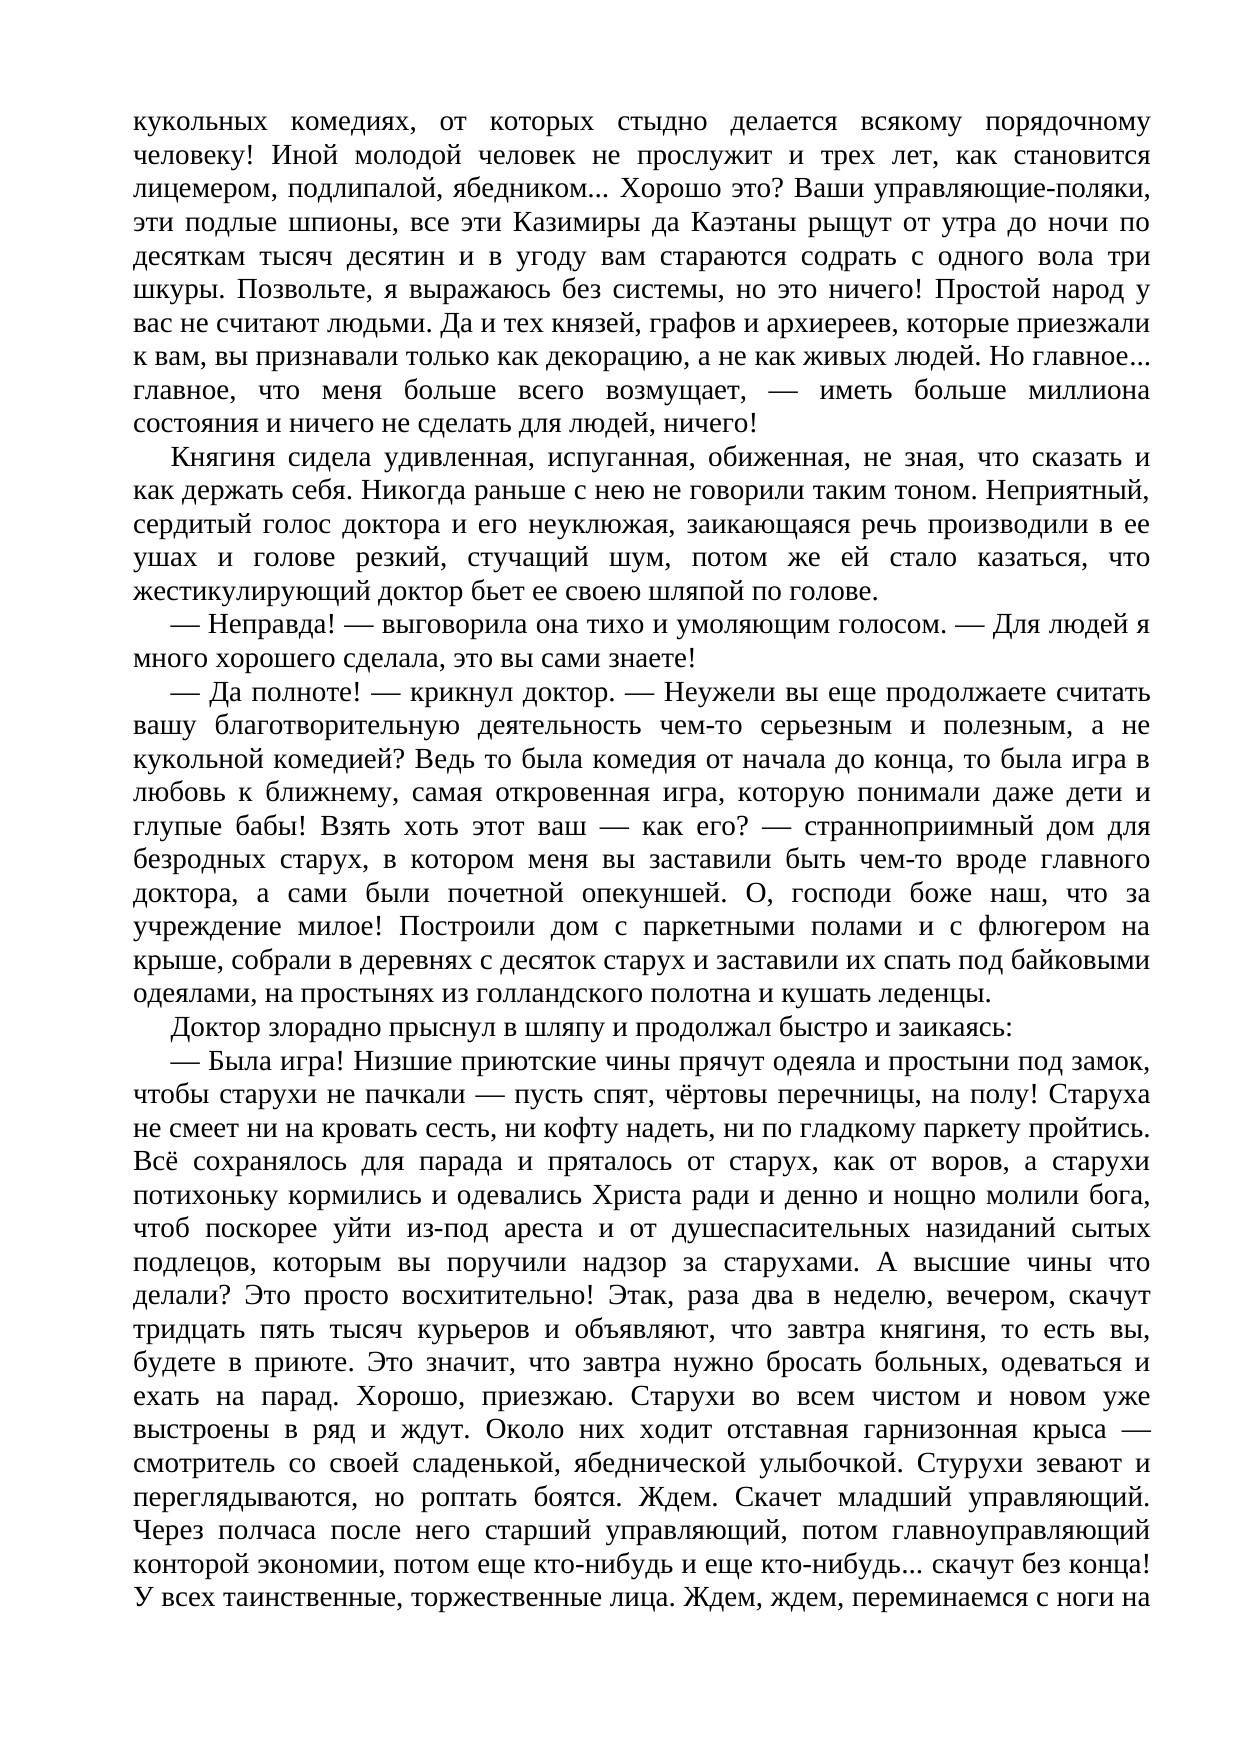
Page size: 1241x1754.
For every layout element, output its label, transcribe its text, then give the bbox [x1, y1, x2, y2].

text — Неправда! — выговорила она тихо и умоляющим голосом. — Для людей я много хорошего сделала, это вы сами знаете! [133, 607, 1152, 674]
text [133, 1043, 1152, 1613]
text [133, 103, 1152, 439]
text Княгиня сидела удивленная, испуганная, обиженная, не зная, что сказать и как держать себя. Никогда раньше с нею не говорили таким тоном. Неприятный, сердитый голос доктора и его неуклюжая, заикающаяся речь производили в ее ушах и голове резкий, стучащий шум, потом же ей стало казаться, что жестикулирующий доктор бьет ее своею шляпой по голове. [133, 439, 1152, 607]
text Доктор злорадно прыснул в шляпу и продолжал быстро и заикаясь: [133, 1009, 1152, 1043]
text — Да полноте! — крикнул доктор. — Неужели вы еще продолжаете считать вашу благотворительную деятельность чем-то серьезным и полезным, а не кукольной комедией? Ведь то была комедия от начала до конца, то была игра в любовь к ближнему, самая откровенная игра, которую понимали даже дети и глупые бабы! Взять хоть этот ваш — как его? — странноприимный дом для безродных старух, в котором меня вы заставили быть чем-то вроде главного доктора, а сами были почетной опекуншей. О, господи боже наш, что за учреждение милое! Построили дом с паркетными полами и с флюгером на крыше, собрали в деревнях с десяток старух и заставили их спать под байковыми одеялами, на простынях из голландского полотна и кушать леденцы. [133, 674, 1152, 1009]
